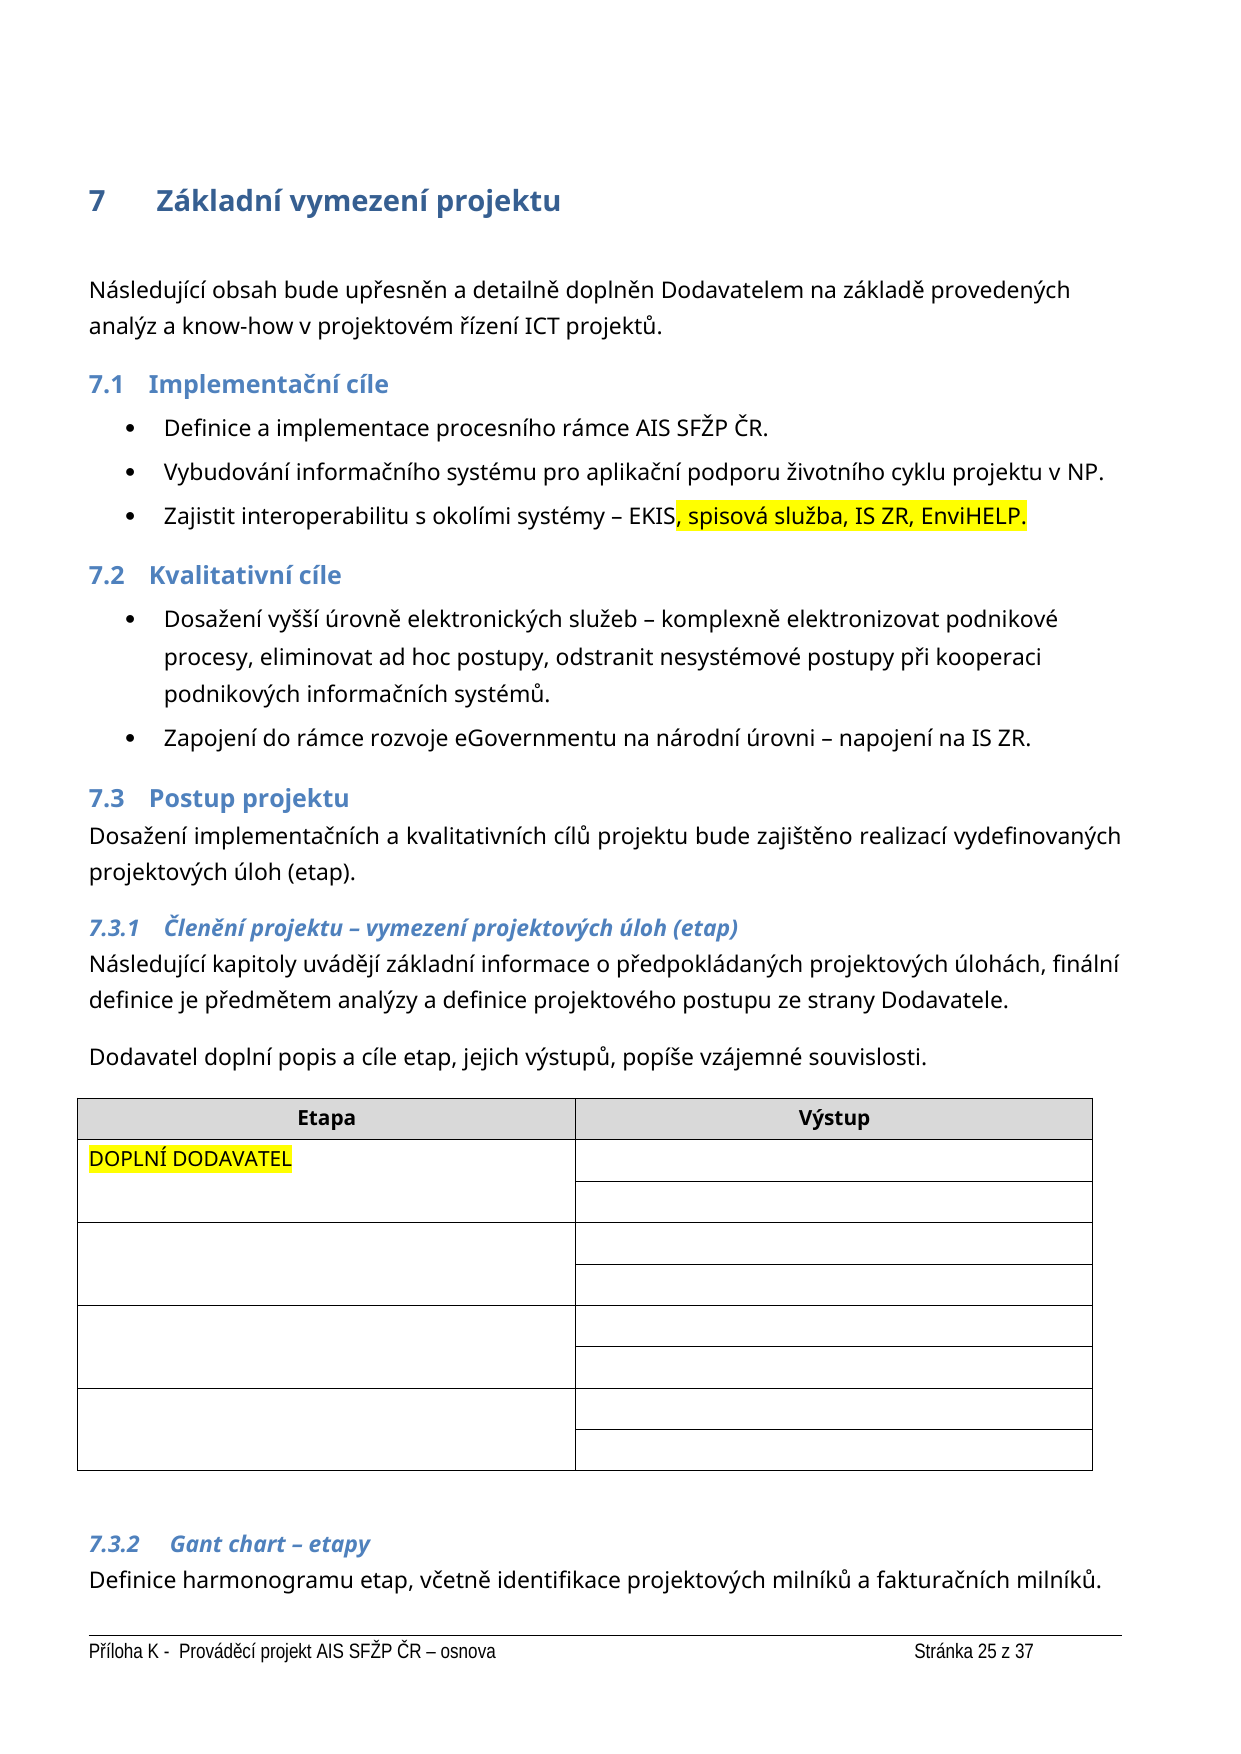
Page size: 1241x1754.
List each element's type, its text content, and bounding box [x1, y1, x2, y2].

table_cell [576, 1223, 1092, 1263]
list Zajistit interoperabilitu s okolími systémy – EKIS, spisová služba, IS ZR, EnviHELP. [126, 499, 1122, 531]
subtitle Gant chart – etapy [89, 1528, 1122, 1559]
text Následující obsah bude upřesněn a detailně doplněn Dodavatelem na základě provedených analýz a know-how v projektovém řízení ICT projektů. [89, 274, 1122, 341]
subtitle Základní vymezení projektu [89, 180, 1122, 219]
table_cell [576, 1306, 1092, 1346]
text Následující kapitoly uvádějí základní informace o předpokládaných projektových úlohách, finální definice je předmětem analýzy a definice projektového postupu ze strany Dodavatele. [89, 948, 1122, 1015]
subtitle Členění projektu – vymezení projektových úloh (etap) [89, 912, 1122, 943]
table_cell [576, 1140, 1092, 1181]
text Definice harmonogramu etap, včetně identifikace projektových milníků a fakturačních milníků. [89, 1564, 1122, 1595]
table_cell [576, 1430, 1092, 1470]
table_cell DOPLNÍ DODAVATEL [78, 1140, 575, 1222]
table_cell [576, 1182, 1092, 1222]
subtitle Kvalitativní cíle [89, 558, 1122, 592]
text Dosažení implementačních a kvalitativních cílů projektu bude zajištěno realizací vydefinovaných projektových úloh (etap). [89, 819, 1122, 887]
text Dodavatel doplní popis a cíle etap, jejich výstupů, popíše vzájemné souvislosti. [89, 1041, 1122, 1072]
list Zapojení do rámce rozvoje eGovernmentu na národní úrovni – napojení na IS ZR. [126, 722, 1122, 753]
table_header Výstup [576, 1099, 1092, 1139]
table_cell [576, 1347, 1092, 1387]
subtitle Postup projektu [89, 780, 1122, 814]
list Definice a implementace procesního rámce AIS SFŽP ČR. [126, 412, 1122, 443]
table_cell [576, 1389, 1092, 1429]
subtitle Implementační cíle [89, 367, 1122, 401]
table_cell [78, 1223, 575, 1305]
table_cell [78, 1389, 575, 1470]
table_cell [78, 1306, 575, 1387]
list Vybudování informačního systému pro aplikační podporu životního cyklu projektu v NP. [126, 456, 1122, 487]
list Dosažení vyšší úrovně elektronických služeb – komplexně elektronizovat podnikové procesy, eliminovat ad hoc postupy, odstranit nesystémové postupy při kooperaci podnikových informačních systémů. [126, 603, 1122, 709]
table_cell [576, 1265, 1092, 1305]
table_header Etapa [78, 1099, 575, 1139]
